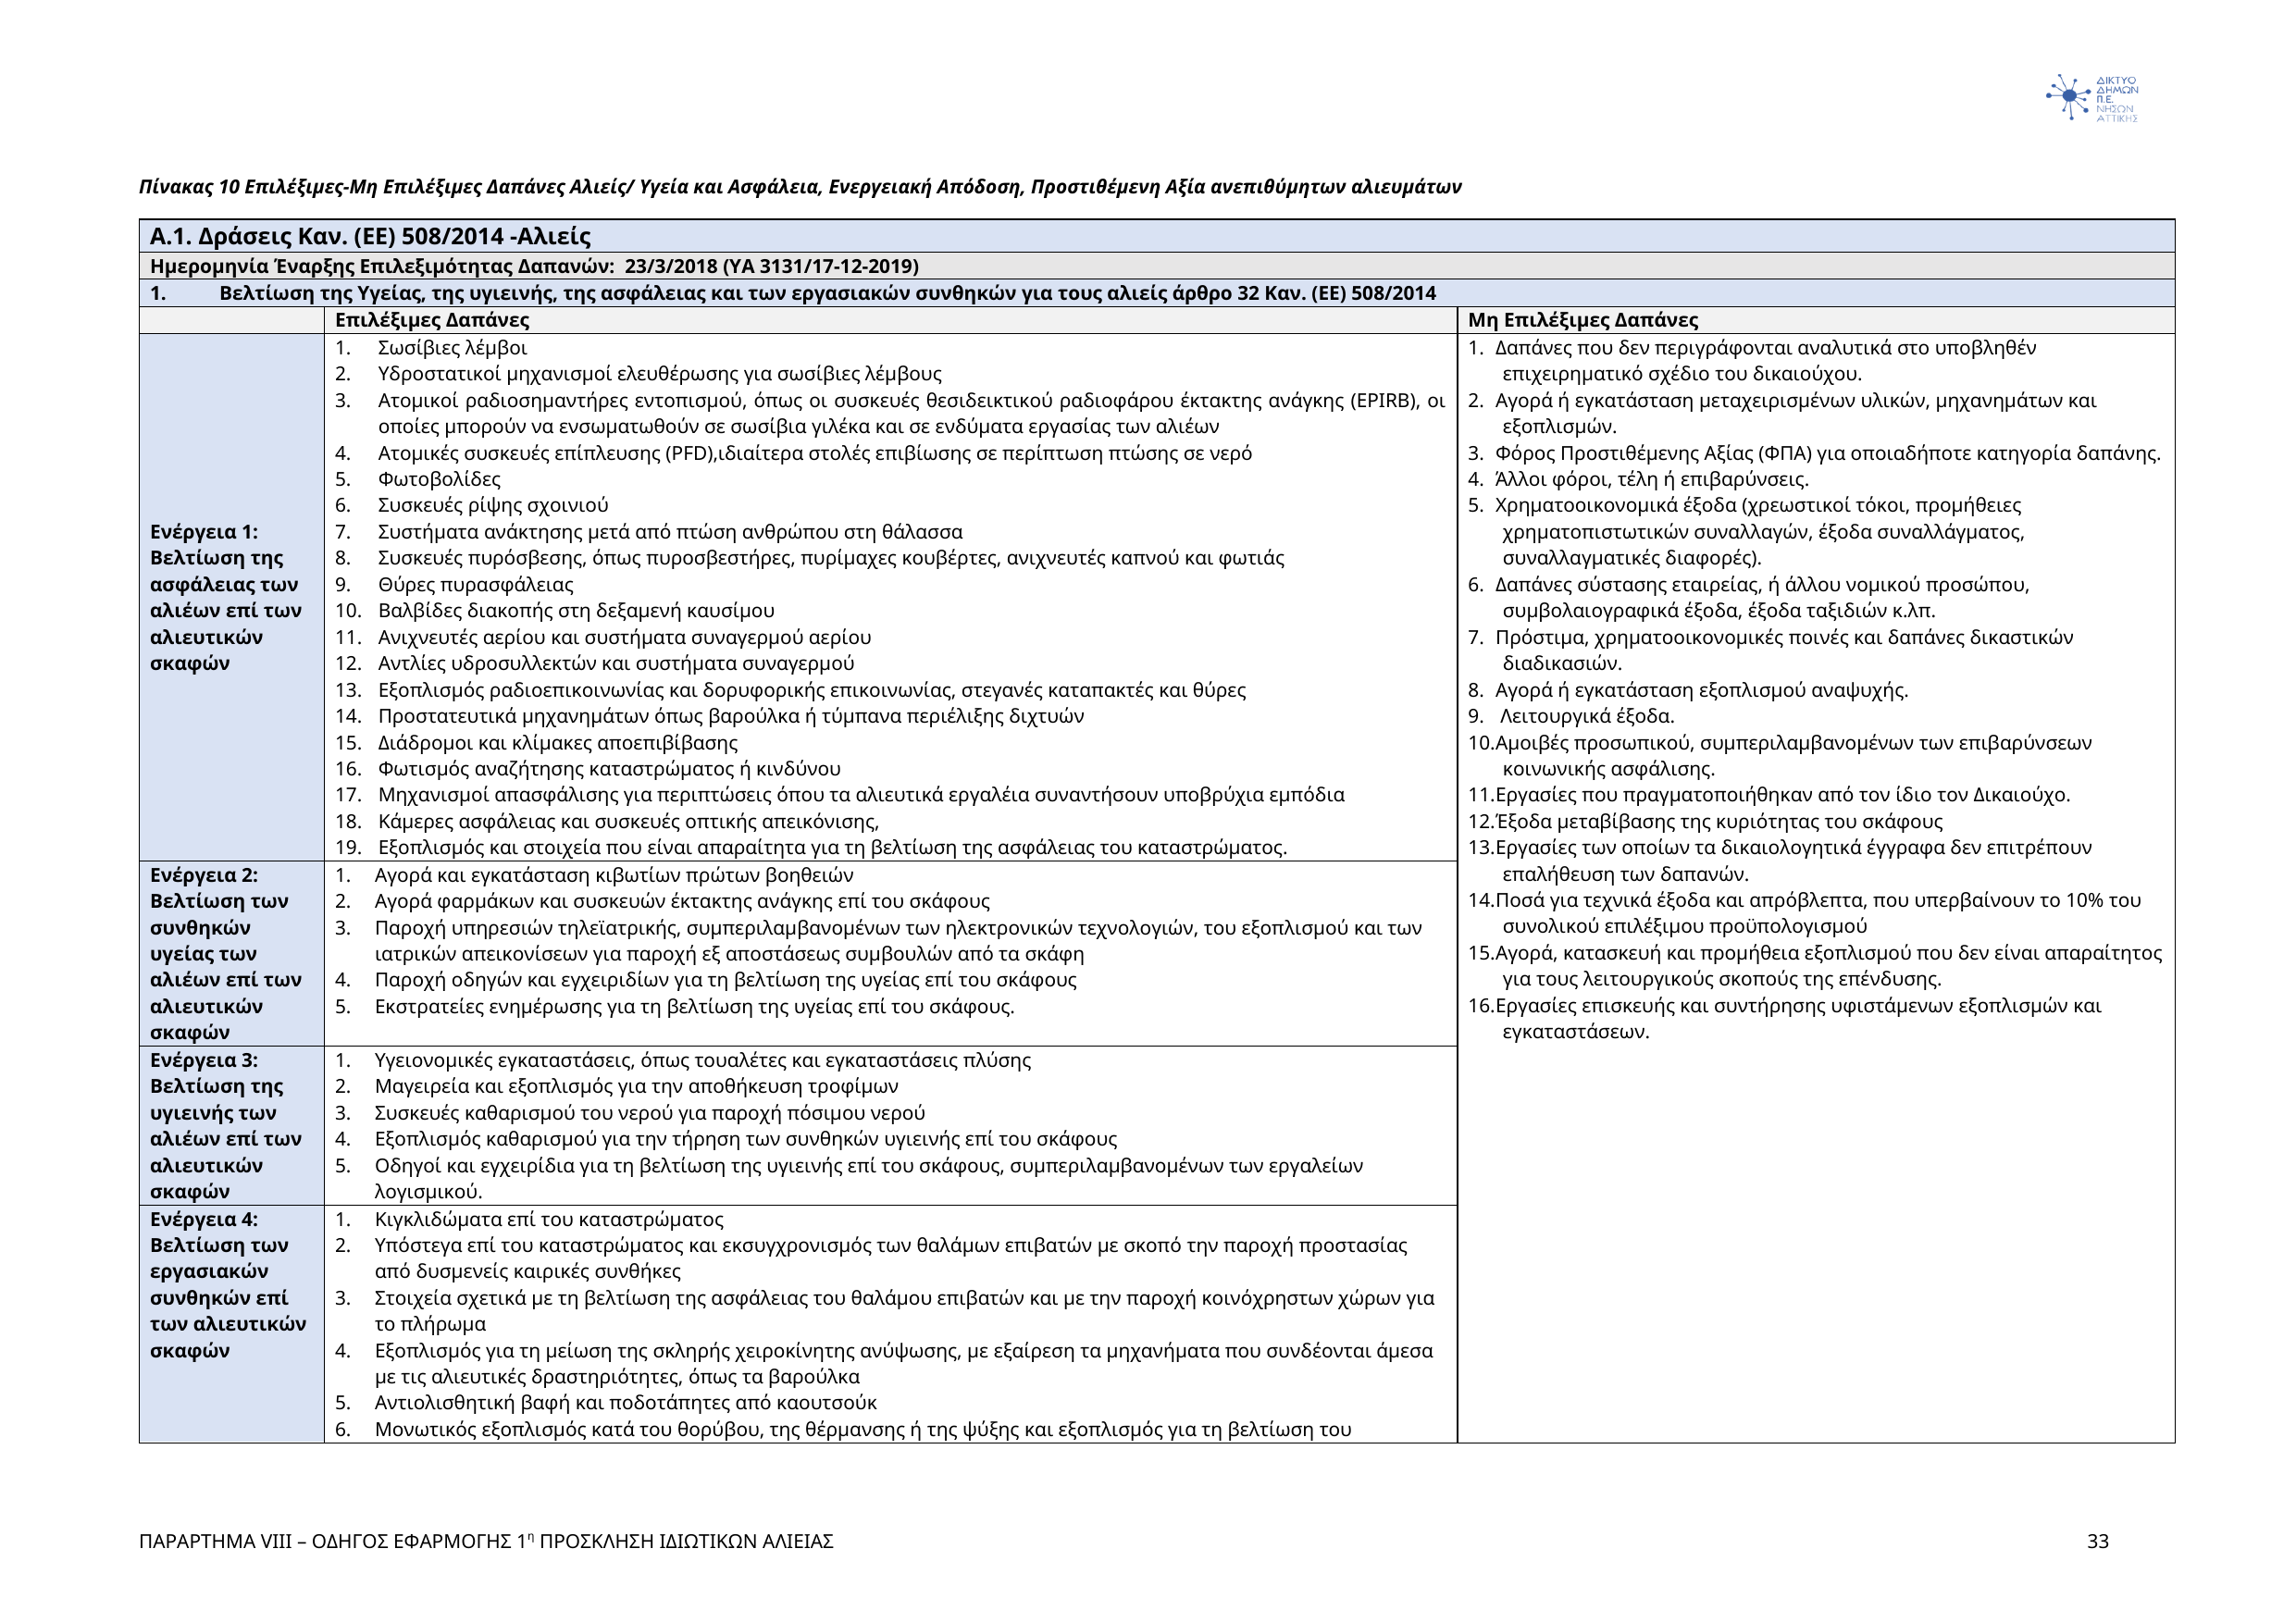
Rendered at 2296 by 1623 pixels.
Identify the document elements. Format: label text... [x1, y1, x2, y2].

table_cell [140, 307, 324, 333]
table_cell Επιλέξιμες Δαπάνες [325, 307, 1457, 333]
table_cell Βελτίωση της Υγείας, της υγιεινής, της ασφάλειας και των εργασιακών συνθηκών για τους αλιείς άρθρο 32 Καν. (ΕΕ) 508/2014 [140, 279, 2175, 306]
table_cell Αγορά και εγκατάσταση κιβωτίων πρώτων βοηθειών Αγορά φαρμάκων και συσκευών έκτακτης ανάγκης επί του σκάφους Παροχή υπηρεσιών τηλεϊατρικής, συμπεριλαμβανομένων των ηλεκτρονικών τεχνολογιών, του εξοπλισμού και των ιατρικών απεικονίσεων για παροχή εξ αποστάσεως συμβουλών από τα σκάφη Παροχή οδηγών και εγχειριδίων για τη βελτίωση της υγείας επί του σκάφους Εκστρατείες ενημέρωσης για τη βελτίωση της υγείας επί του σκάφους. [325, 861, 1457, 1046]
table_cell Ημερομηνία Έναρξης Επιλεξιμότητας Δαπανών: 23/3/2018 (ΥΑ 3131/17-12-2019) [513, 253, 2175, 279]
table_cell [325, 1206, 1457, 1442]
table_cell Σωσίβιες λέμβοι Υδροστατικοί μηχανισμοί ελευθέρωσης για σωσίβιες λέμβους Ατομικοί ραδιοσημαντήρες εντοπισμού, όπως οι συσκευές θεσιδεικτικού ραδιοφάρου έκτακτης ανάγκης (EPIRB), οι οποίες μπορούν να ενσωματωθούν σε σωσίβια γιλέκα και σε ενδύματα εργασίας των αλιέων Ατομικές συσκευές επίπλευσης (PFD),ιδιαίτερα στολές επιβίωσης σε περίπτωση πτώσης σε νερό Φωτοβολίδες Συσκευές ρίψης σχοινιού Συστήματα ανάκτησης μετά από πτώση ανθρώπου στη θάλασσα Συσκευές πυρόσβεσης, όπως πυροσβεστήρες, πυρίμαχες κουβέρτες, ανιχνευτές καπνού και φωτιάς Θύρες πυρασφάλειας Βαλβίδες διακοπής στη δεξαμενή καυσίμου Ανιχνευτές αερίου και συστήματα συναγερμού αερίου Αντλίες υδροσυλλεκτών και συστήματα συναγερμού Εξοπλισμός ραδιοεπικοινωνίας και δορυφορικής επικοινωνίας, στεγανές καταπακτές και θύρες Προστατευτικά μηχανημάτων όπως βαρούλκα ή τύμπανα περιέλιξης διχτυών Διάδρομοι και κλίμακες αποεπιβίβασης Φωτισμός αναζήτησης καταστρώματος ή κινδύνου Μηχανισμοί απασφάλισης για περιπτώσεις όπου τα αλιευτικά εργαλέια συναντήσουν υποβρύχια εμπόδια Κάμερες ασφάλειας και συσκευές οπτικής απεικόνισης, Εξοπλισμός και στοιχεία που είναι απαραίτητα για τη βελτίωση της ασφάλειας του καταστρώματος. [325, 334, 1457, 861]
table_cell Ενέργεια 2: Βελτίωση των συνθηκών υγείας των αλιέων επί των αλιευτικών σκαφών [140, 861, 324, 1046]
text Πίνακας 10 Επιλέξιμες-Μη Επιλέξιμες Δαπάνες Αλιείς/ Υγεία και Ασφάλεια, Ενεργειακή Απόδοση, Προστιθέμενη Αξία ανεπιθύμητων αλιευμάτων [139, 173, 2156, 200]
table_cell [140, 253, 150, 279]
table_cell Μη Επιλέξιμες Δαπάνες [1458, 307, 2175, 333]
table_cell Υγειονομικές εγκαταστάσεις, όπως τουαλέτες και εγκαταστάσεις πλύσης Μαγειρεία και εξοπλισμός για την αποθήκευση τροφίμων Συσκευές καθαρισμού του νερού για παροχή πόσιμου νερού Εξοπλισμός καθαρισμού για την τήρηση των συνθηκών υγιεινής επί του σκάφους Οδηγοί και εγχειρίδια για τη βελτίωση της υγιεινής επί του σκάφους, συμπεριλαμβανομένων των εργαλείων λογισμικού. [325, 1047, 1457, 1205]
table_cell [140, 1206, 324, 1442]
table_cell Ενέργεια 3: Βελτίωση της υγιεινής των αλιέων επί των αλιευτικών σκαφών [140, 1047, 324, 1205]
table_cell Δαπάνες που δεν περιγράφονται αναλυτικά στο υποβληθέν επιχειρηματικό σχέδιο του δικαιούχου. Αγορά ή εγκατάσταση μεταχειρισμένων υλικών, μηχανημάτων και εξοπλισμών. Φόρος Προστιθέμενης Αξίας (ΦΠΑ) για οποιαδήποτε κατηγορία δαπάνης. Άλλοι φόροι, τέλη ή επιβαρύνσεις. Χρηματοοικονομικά έξοδα (χρεωστικοί τόκοι, προμήθειες χρηματοπιστωτικών συναλλαγών, έξοδα συναλλάγματος, συναλλαγματικές διαφορές). Δαπάνες σύστασης εταιρείας, ή άλλου νομικού προσώπου, συμβολαιογραφικά έξοδα, έξοδα ταξιδιών κ.λπ. Πρόστιμα, χρηματοοικονομικές ποινές και δαπάνες δικαστικών διαδικασιών. Αγορά ή εγκατάσταση εξοπλισμού αναψυχής. Λειτουργικά έξοδα. Αμοιβές προσωπικού, συμπεριλαμβανομένων των επιβαρύνσεων κοινωνικής ασφάλισης. Εργασίες που πραγματοποιήθηκαν από τον ίδιο τον Δικαιούχο. Έξοδα μεταβίβασης της κυριότητας του σκάφους Εργασίες των οποίων τα δικαιολογητικά έγγραφα δεν επιτρέπουν επαλήθευση των δαπανών. Ποσά για τεχνικά έξοδα και απρόβλεπτα, που υπερβαίνουν το 10% του συνολικού επιλέξιμου προϋπολογισμού Αγορά, κατασκευή και προμήθεια εξοπλισμού που δεν είναι απαραίτητος για τους λειτουργικούς σκοπούς της επένδυσης. Εργασίες επισκευής και συντήρησης υφιστάμενων εξοπλισμών και εγκαταστάσεων. [1458, 334, 2175, 1442]
table_header Α.1. Δράσεις Καν. (ΕΕ) 508/2014 -Αλιείς [140, 220, 2175, 252]
table_cell Ενέργεια 1: Βελτίωση της ασφάλειας των αλιέων επί των αλιευτικών σκαφών [140, 334, 324, 861]
